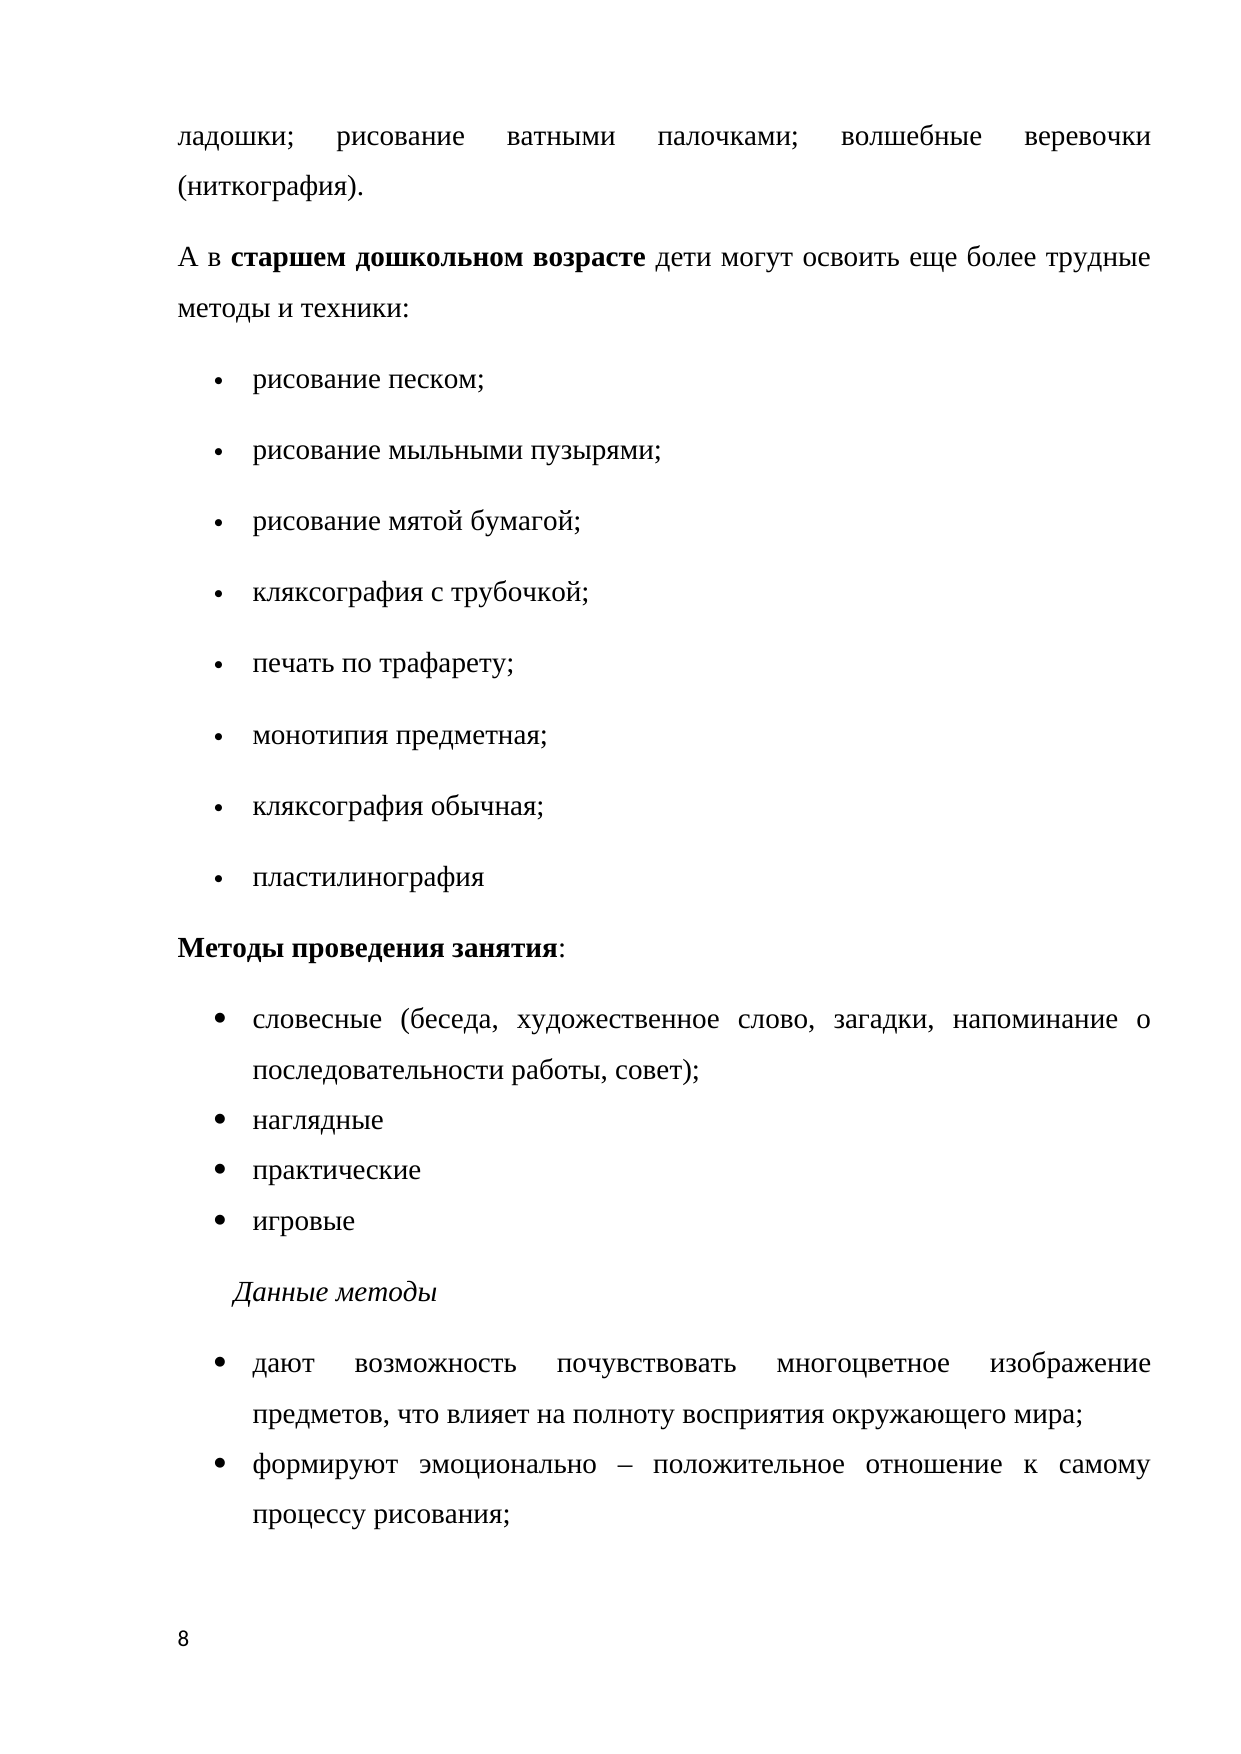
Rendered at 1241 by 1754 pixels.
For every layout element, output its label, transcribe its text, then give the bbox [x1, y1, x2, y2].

list рисование мыльными пузырями; [215, 432, 1152, 466]
list монотипия предметная; [215, 717, 1152, 750]
list дают возможность почувствовать многоцветное изображение предметов, что влияет на полноту восприятия окружающего мира; [215, 1345, 1152, 1429]
list наглядные [215, 1102, 1152, 1136]
list игровые [215, 1203, 1152, 1237]
list кляксография обычная; [215, 788, 1152, 821]
text А в старшем дошкольном возрасте дети могут освоить еще более трудные методы и техники: [177, 239, 1152, 323]
text Данные методы [177, 1274, 1152, 1308]
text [177, 118, 1152, 202]
list словесные (беседа, художественное слово, загадки, напоминание о последовательности работы, совет); [215, 1001, 1152, 1085]
list рисование мятой бумагой; [215, 503, 1152, 537]
list печать по трафарету; [215, 646, 1152, 679]
text Методы проведения занятия: [177, 930, 1152, 964]
list пластилинография [215, 859, 1152, 893]
list рисование песком; [215, 361, 1152, 394]
list практические [215, 1152, 1152, 1186]
list кляксография с трубочкой; [215, 574, 1152, 608]
list формируют эмоционально – положительное отношение к самому процессу рисования; [215, 1446, 1152, 1530]
